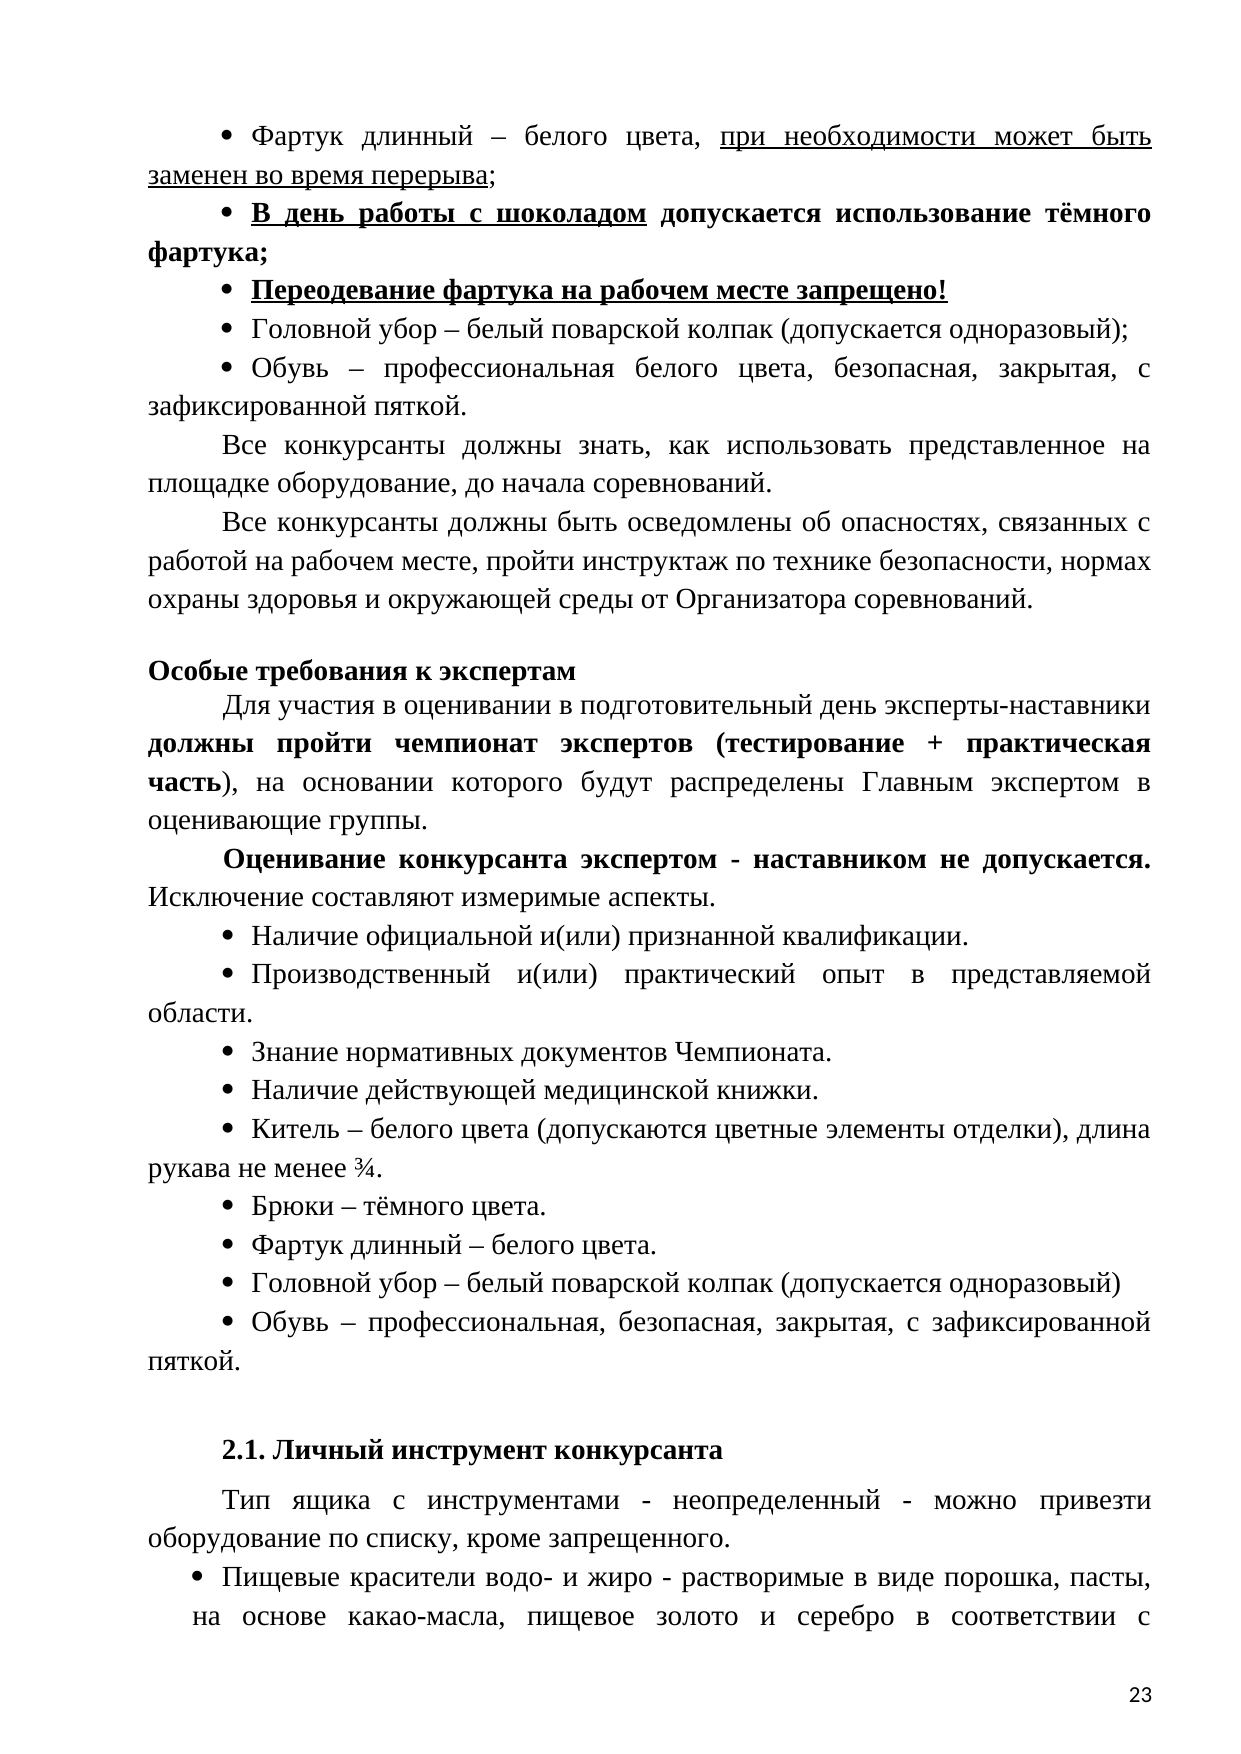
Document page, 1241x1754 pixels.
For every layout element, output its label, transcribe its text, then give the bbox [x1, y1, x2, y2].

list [192, 1559, 1152, 1631]
list Наличие официальной и(или) признанной квалификации. [148, 918, 1152, 952]
text Особые требования к экспертам [148, 653, 1152, 687]
text Для участия в оценивании в подготовительный день эксперты-наставники должны пройти чемпионат экспертов (тестирование + практическая часть), на основании которого будут распределены Главным экспертом в оценивающие группы. [148, 687, 1152, 836]
text Все конкурсанты должны знать, как использовать представленное на площадке оборудование, до начала соревнований. [148, 427, 1152, 499]
text Все конкурсанты должны быть осведомлены об опасностях, связанных с работой на рабочем месте, пройти инструктаж по технике безопасности, нормах охраны здоровья и окружающей среды от Организатора соревнований. [148, 504, 1152, 615]
text Оценивание конкурсанта экспертом - наставником не допускается. Исключение составляют измеримые аспекты. [148, 841, 1152, 913]
list Головной убор – белый поварской колпак (допускается одноразовый); [148, 311, 1152, 345]
list Производственный и(или) практический опыт в представляемой области. [148, 957, 1152, 1029]
list Брюки – тёмного цвета. [148, 1188, 1152, 1222]
list Знание нормативных документов Чемпионата. [148, 1034, 1152, 1067]
text 2.1. Личный инструмент конкурсанта [148, 1432, 1152, 1465]
list В день работы с шоколадом допускается использование тёмного фартука; [148, 195, 1152, 267]
list Переодевание фартука на рабочем месте запрещено! [148, 272, 1152, 306]
list Фартук длинный – белого цвета. [148, 1227, 1152, 1261]
list Фартук длинный – белого цвета, при необходимости может быть заменен во время перерыва; [148, 118, 1152, 190]
list Наличие действующей медицинской книжки. [148, 1072, 1152, 1106]
text Тип ящика с инструментами - неопределенный - можно привезти оборудование по списку, кроме запрещенного. [148, 1482, 1152, 1554]
list Обувь – профессиональная, безопасная, закрытая, с зафиксированной пяткой. [148, 1304, 1152, 1376]
list Обувь – профессиональная белого цвета, безопасная, закрытая, с зафиксированной пяткой. [148, 350, 1152, 422]
list Головной убор – белый поварской колпак (допускается одноразовый) [148, 1266, 1152, 1299]
list Китель – белого цвета (допускаются цветные элементы отделки), длина рукава не менее ¾. [148, 1111, 1152, 1183]
